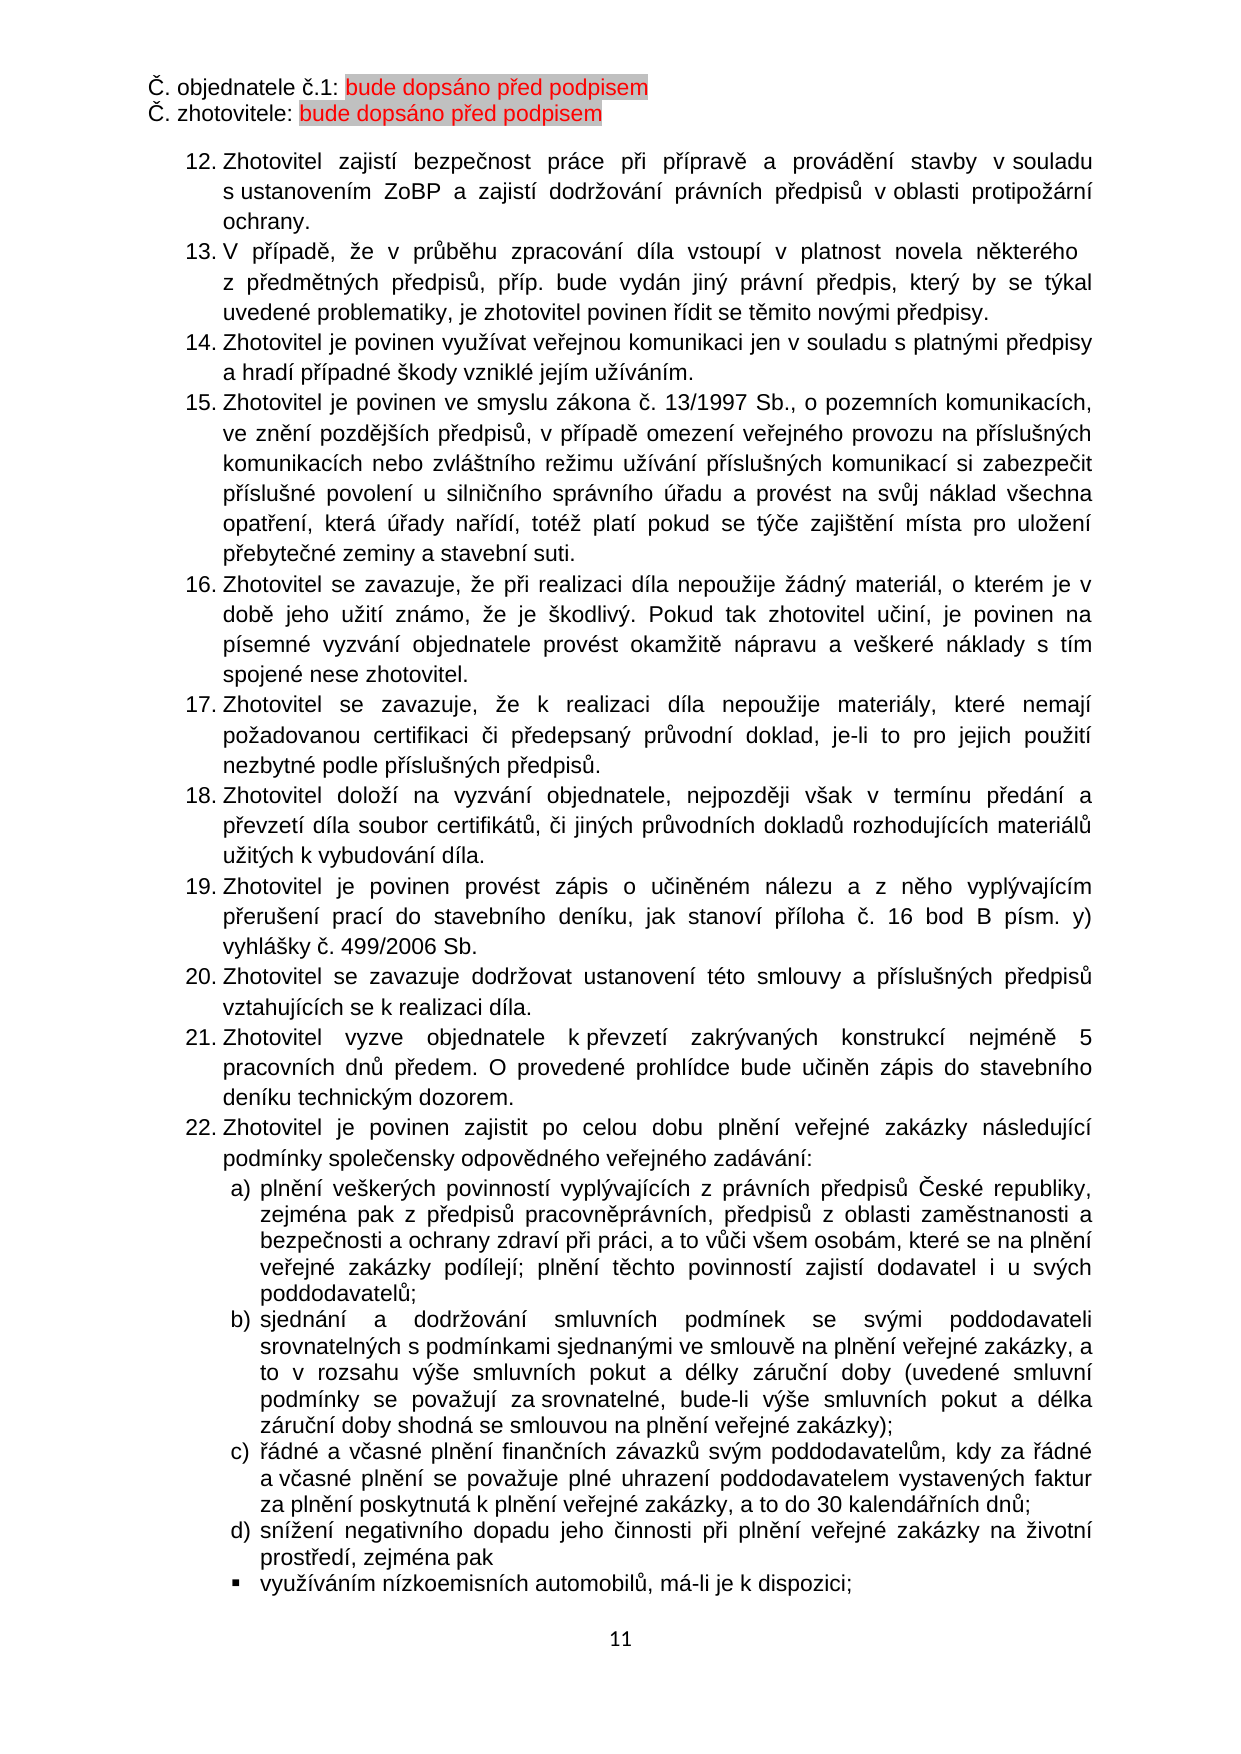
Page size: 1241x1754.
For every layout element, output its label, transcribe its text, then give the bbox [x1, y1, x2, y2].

list snížení negativního dopadu jeho činnosti při plnění veřejné zakázky na životní prostředí, zejména pak [230, 1517, 1093, 1570]
list Zhotovitel se zavazuje dodržovat ustanovení této smlouvy a příslušných předpisů vztahujících se k realizaci díla. [185, 963, 1093, 1020]
list Zhotovitel zajistí bezpečnost práce při přípravě a provádění stavby v souladu s ustanovením ZoBP a zajistí dodržování právních předpisů v oblasti protipožární ochrany. [185, 148, 1093, 234]
list Zhotovitel je povinen zajistit po celou dobu plnění veřejné zakázky následující podmínky společensky odpovědného veřejného zadávání: [185, 1114, 1093, 1171]
list plnění veškerých povinností vyplývajících z právních předpisů České republiky, zejména pak z předpisů pracovněprávních, předpisů z oblasti zaměstnanosti a bezpečnosti a ochrany zdraví při práci, a to vůči všem osobám, které se na plnění veřejné zakázky podílejí; plnění těchto povinností zajistí dodavatel i u svých poddodavatelů; [230, 1175, 1093, 1306]
list Zhotovitel vyzve objednatele k převzetí zakrývaných konstrukcí nejméně 5 pracovních dnů předem. O provedené prohlídce bude učiněn zápis do stavebního deníku technickým dozorem. [185, 1024, 1093, 1110]
list sjednání a dodržování smluvních podmínek se svými poddodavateli srovnatelných s podmínkami sjednanými ve smlouvě na plnění veřejné zakázky, a to v rozsahu výše smluvních pokut a délky záruční doby (uvedené smluvní podmínky se považují za srovnatelné, bude-li výše smluvních pokut a délka záruční doby shodná se smlouvou na plnění veřejné zakázky); [230, 1306, 1093, 1438]
list Zhotovitel je povinen využívat veřejnou komunikaci jen v souladu s platnými předpisy a hradí případné škody vzniklé jejím užíváním. [185, 329, 1093, 385]
list Zhotovitel se zavazuje, že při realizaci díla nepoužije žádný materiál, o kterém je v době jeho užití známo, že je škodlivý. Pokud tak zhotovitel učiní, je povinen na písemné vyzvání objednatele provést okamžitě nápravu a veškeré náklady s tím spojené nese zhotovitel. [185, 571, 1093, 687]
list využíváním nízkoemisních automobilů, má-li je k dispozici; [230, 1570, 1093, 1596]
list V případě, že v průběhu zpracování díla vstoupí v platnost novela některého z předmětných předpisů, příp. bude vydán jiný právní předpis, který by se týkal uvedené problematiky, je zhotovitel povinen řídit se těmito novými předpisy. [185, 238, 1093, 325]
list Zhotovitel je povinen ve smyslu zákona č. 13/1997 Sb., o pozemních komunikacích, ve znění pozdějších předpisů, v případě omezení veřejného provozu na příslušných komunikacích nebo zvláštního režimu užívání příslušných komunikací si zabezpečit příslušné povolení u silničního správního úřadu a provést na svůj náklad všechna opatření, která úřady nařídí, totéž platí pokud se týče zajištění místa pro uložení přebytečné zeminy a stavební suti. [185, 389, 1093, 567]
list Zhotovitel doloží na vyzvání objednatele, nejpozději však v termínu předání a převzetí díla soubor certifikátů, či jiných průvodních dokladů rozhodujících materiálů užitých k vybudování díla. [185, 782, 1093, 869]
list Zhotovitel se zavazuje, že k realizaci díla nepoužije materiály, které nemají požadovanou certifikaci či předepsaný průvodní doklad, je-li to pro jejich použití nezbytné podle příslušných předpisů. [185, 691, 1093, 778]
list řádné a včasné plnění finančních závazků svým poddodavatelům, kdy za řádné a včasné plnění se považuje plné uhrazení poddodavatelem vystavených faktur za plnění poskytnutá k plnění veřejné zakázky, a to do 30 kalendářních dnů; [230, 1438, 1093, 1517]
list Zhotovitel je povinen provést zápis o učiněném nálezu a z něho vyplývajícím přerušení prací do stavebního deníku, jak stanoví příloha č. 16 bod B písm. y) vyhlášky č. 499/2006 Sb. [185, 873, 1093, 959]
